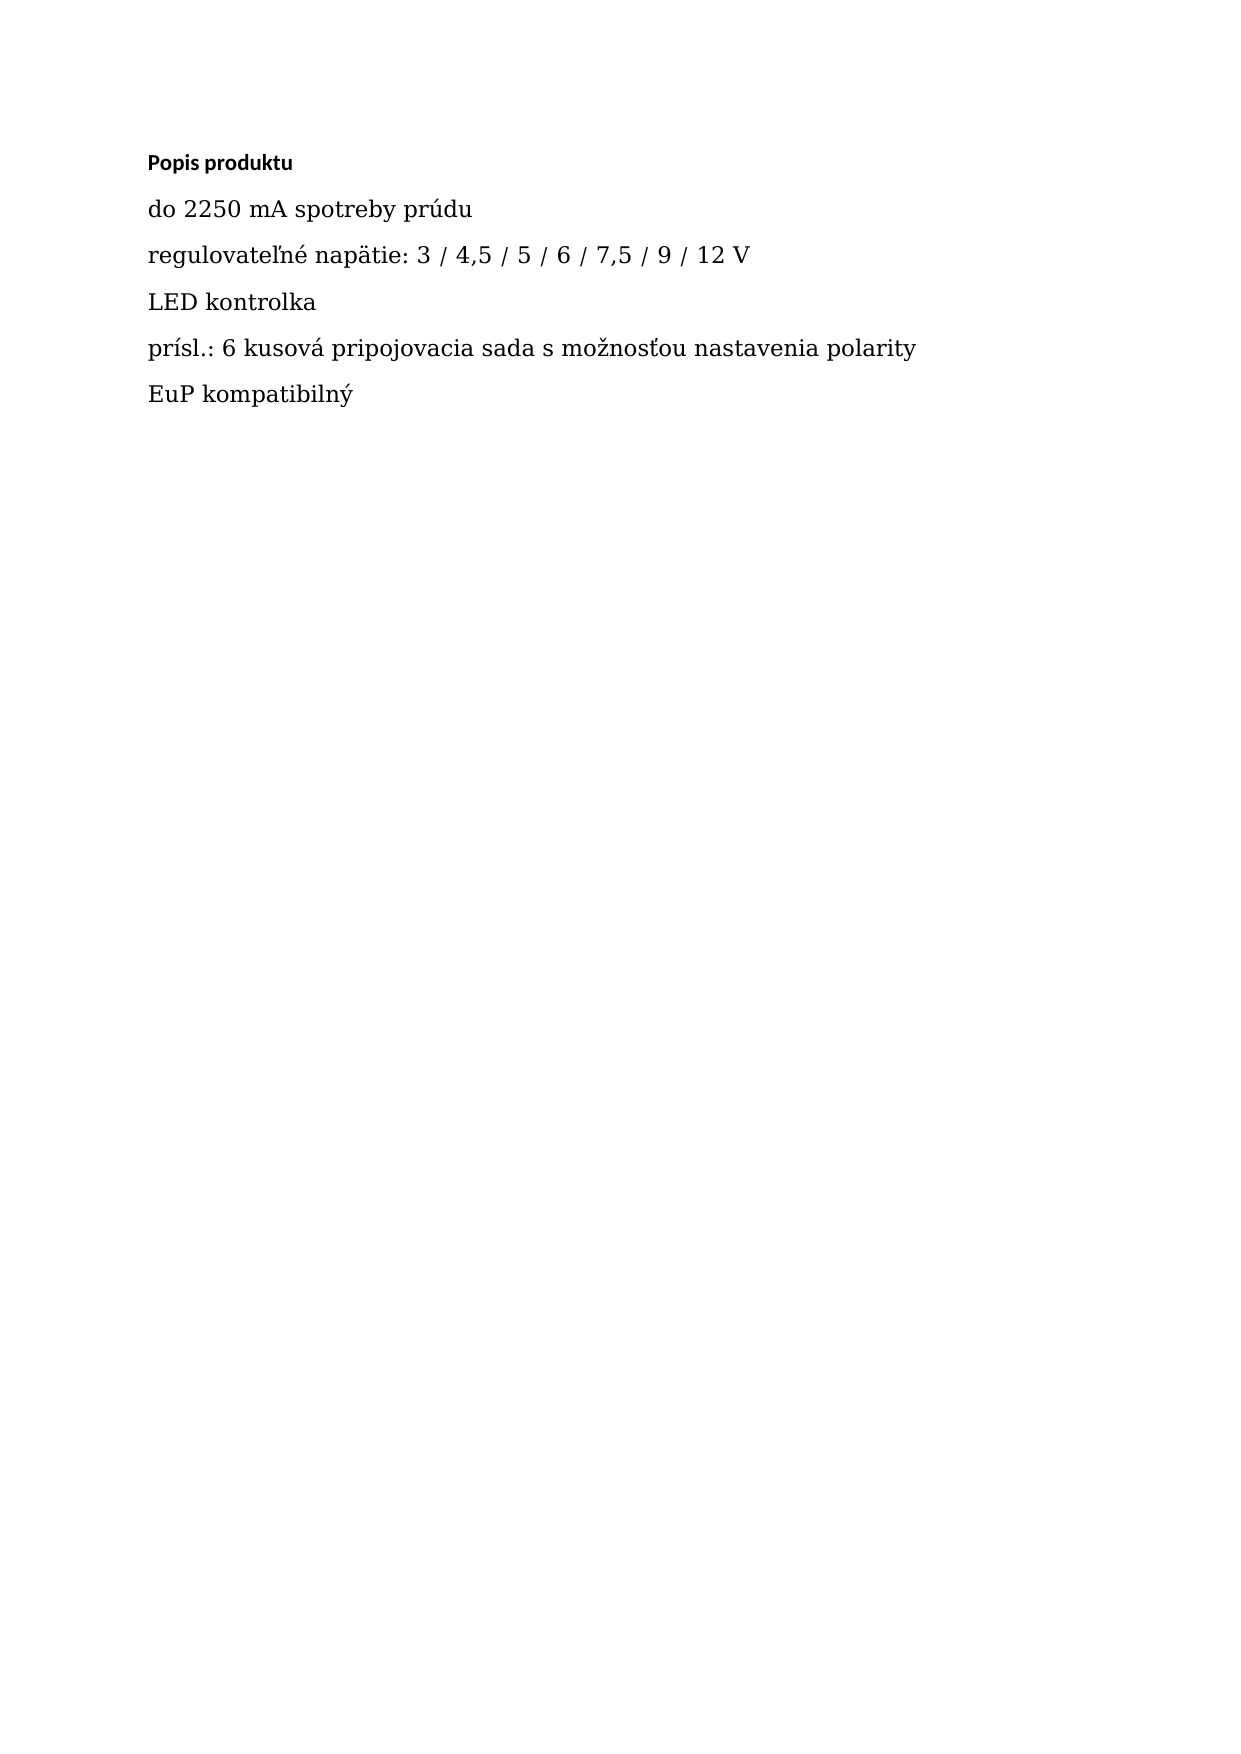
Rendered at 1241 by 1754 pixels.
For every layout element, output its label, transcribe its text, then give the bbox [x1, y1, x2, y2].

text prísl.: 6 kusová pripojovacia sada s možnosťou nastavenia polarity [148, 333, 1093, 361]
text do 2250 mA spotreby prúdu [148, 194, 1093, 222]
text LED kontrolka [148, 287, 1093, 315]
text Popis produktu [148, 148, 1093, 176]
text EuP kompatibilný [148, 380, 1093, 407]
text regulovateľné napätie: 3 / 4,5 / 5 / 6 / 7,5 / 9 / 12 V [148, 241, 1093, 268]
